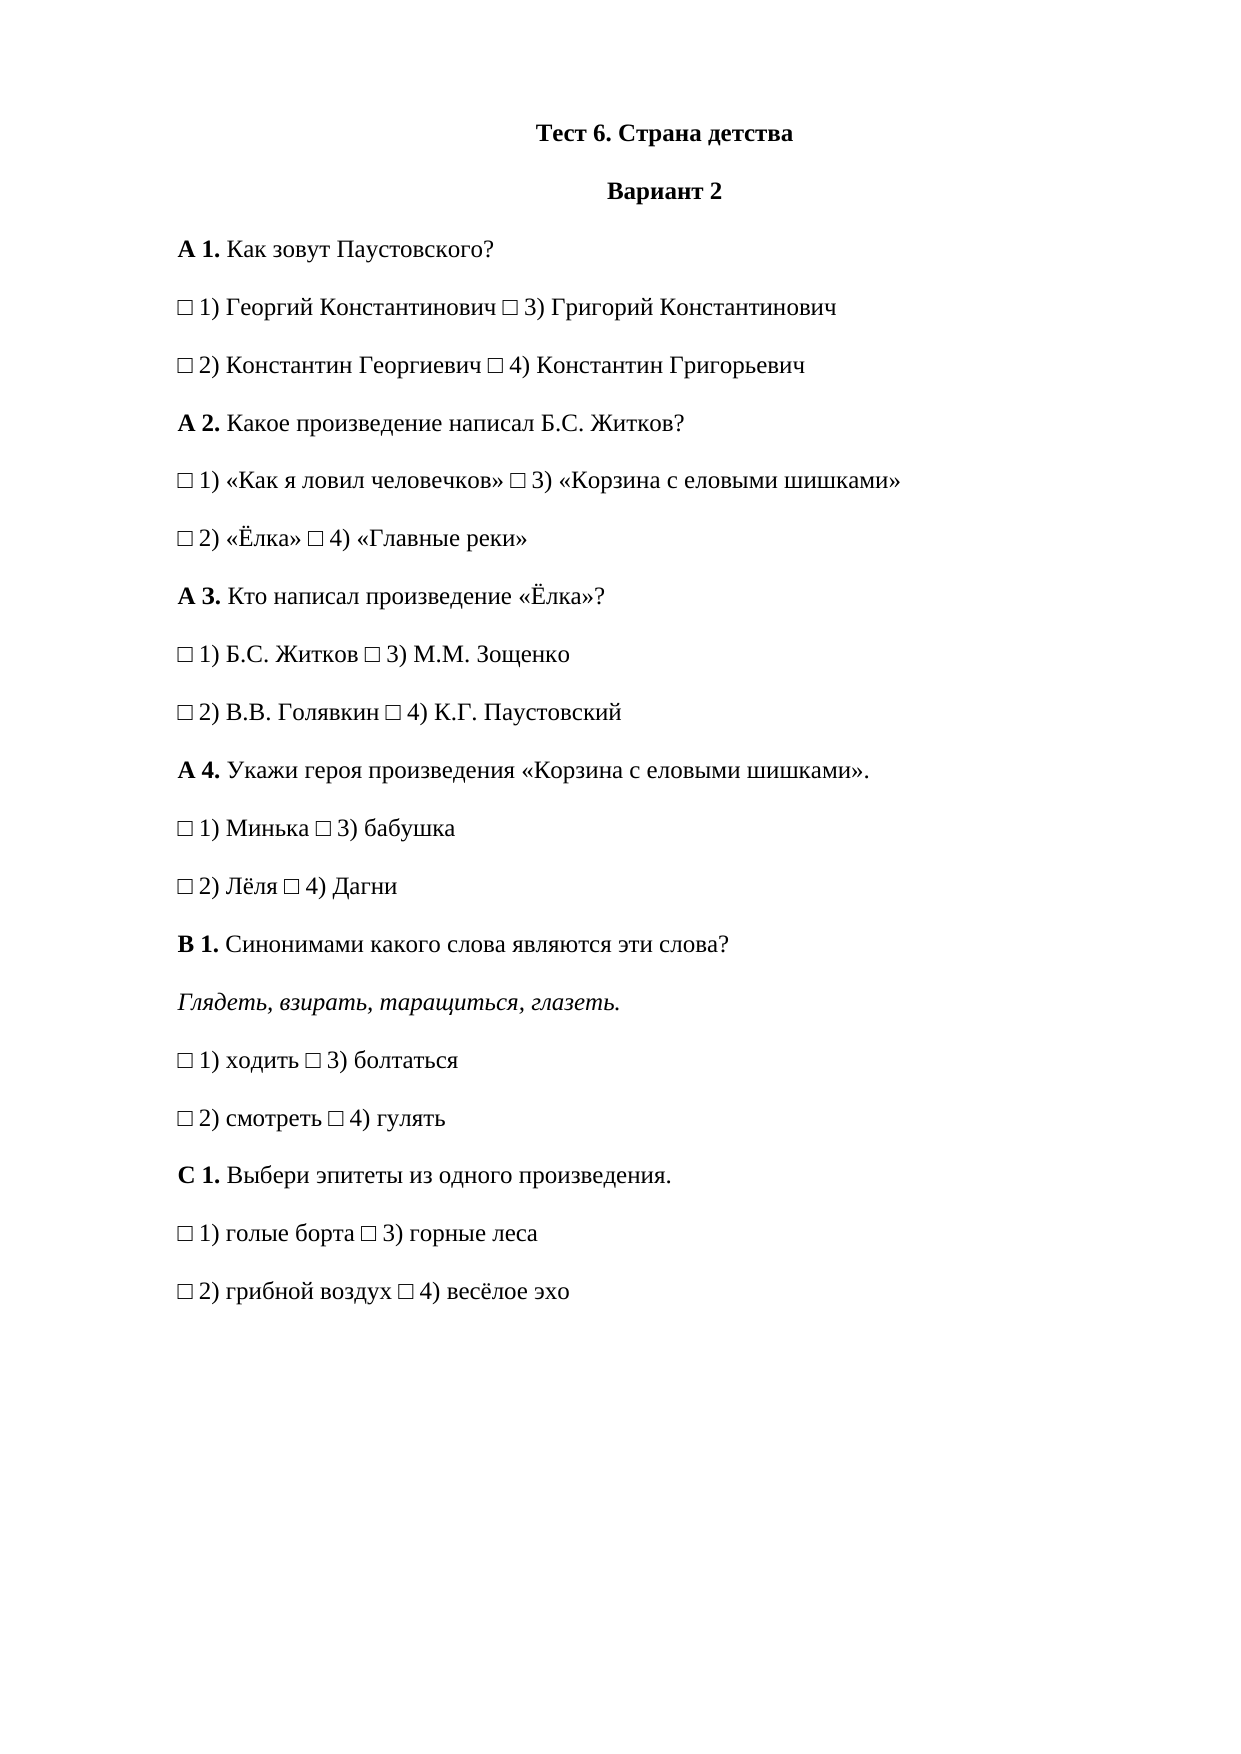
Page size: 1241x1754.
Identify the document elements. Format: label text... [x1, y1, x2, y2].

text Глядеть, взирать, таращиться, глазеть. [177, 987, 1152, 1016]
text □ 2) смотреть □ 4) гулять [177, 1103, 1152, 1131]
text А 2. Какое произведение написал Б.С. Житков? [177, 408, 1152, 436]
text □ 2) «Ёлка» □ 4) «Главные реки» [177, 523, 1152, 552]
text □ 1) голые борта □ 3) горные леса [177, 1218, 1152, 1247]
text □ 2) Лёля □ 4) Дагни [177, 871, 1152, 900]
text □ 1) «Как я ловил человечков» □ 3) «Корзина с еловыми шишками» [177, 466, 1152, 494]
text □ 2) грибной воздух □ 4) весёлое эхо [177, 1276, 1152, 1305]
text □ 2) Константин Георгиевич □ 4) Константин Григорьевич [177, 350, 1152, 378]
text А 1. Как зовут Паустовского? [177, 234, 1152, 263]
text В 1. Синонимами какого слова являются эти слова? [177, 929, 1152, 958]
text □ 1) Георгий Константинович □ 3) Григорий Константинович [177, 292, 1152, 321]
text А З. Кто написал произведение «Ёлка»? [177, 581, 1152, 610]
text С 1. Выбери эпитеты из одного произведения. [177, 1161, 1152, 1189]
text □ 1) Минька □ 3) бабушка [177, 813, 1152, 842]
text □ 2) В.В. Голявкин □ 4) К.Г. Паустовский [177, 697, 1152, 726]
text Тест 6. Страна детства [177, 118, 1152, 147]
text Вариант 2 [177, 176, 1152, 205]
text А 4. Укажи героя произведения «Корзина с еловыми шишками». [177, 755, 1152, 784]
text □ 1) Б.С. Житков □ 3) М.М. Зощенко [177, 639, 1152, 668]
text □ 1) ходить □ 3) болтаться [177, 1045, 1152, 1073]
